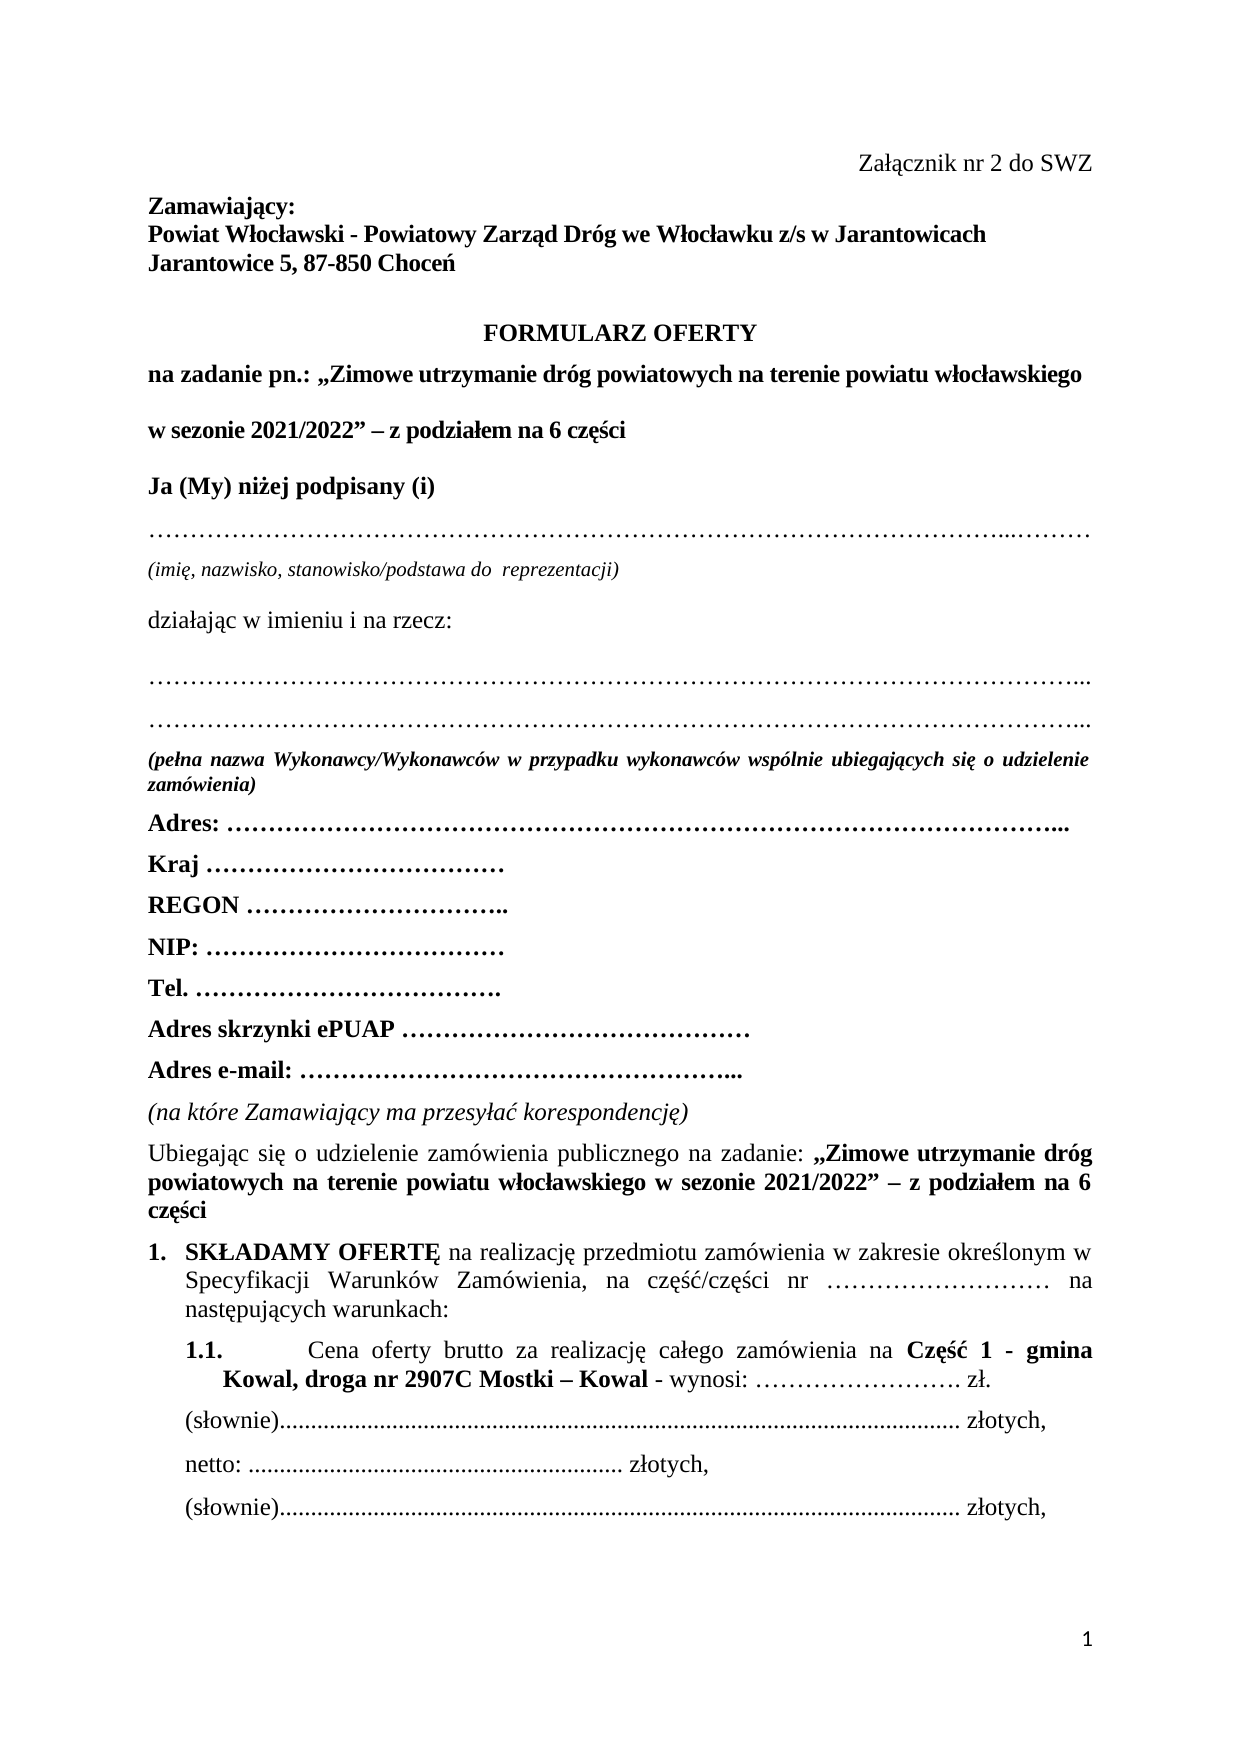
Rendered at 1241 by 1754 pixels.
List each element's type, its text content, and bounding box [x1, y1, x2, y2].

text (słownie)............................................................................................................. złotych, [148, 1406, 1093, 1434]
text Powiat Włocławski - Powiatowy Zarząd Dróg we Włocławku z/s w Jarantowicach [148, 219, 1093, 248]
text Ja (My) niżej podpisany (i) [148, 471, 1093, 499]
text FORMULARZ OFERTY [148, 318, 1093, 347]
text w sezonie 2021/2022” – z podziałem na 6 części [148, 415, 1093, 444]
text Adres: ………………………………………………………………………………………... [148, 808, 1093, 837]
text (słownie)............................................................................................................. złotych, [148, 1492, 1093, 1521]
text Adres skrzynki ePUAP …………………………………… [148, 1014, 1093, 1043]
text …………………………………………………………………………………………...……… [148, 514, 1093, 543]
text Adres e-mail: ……………………………………………... [148, 1056, 1093, 1084]
text REGON ………………………….. [148, 891, 1093, 919]
text Tel. ………………………………. [148, 973, 1093, 1002]
text …………………………………………………………………………………………………...…………………………………………………………………………………………………... [148, 661, 1093, 733]
text (pełna nazwa Wykonawcy/Wykonawców w przypadku wykonawców wspólnie ubiegających się o udzielenie zamówienia) [148, 747, 1093, 796]
list Cena oferty brutto za realizację całego zamówienia na Część 1 - gmina Kowal, droga nr 2907C Mostki – Kowal - wynosi: ……………………. zł. [185, 1336, 1093, 1393]
text Załącznik nr 2 do SWZ [738, 148, 1093, 176]
text netto: ............................................................ złotych, [148, 1449, 1093, 1477]
text Zamawiający: [148, 191, 1093, 219]
text Kraj ……………………………… [148, 849, 1093, 878]
text na zadanie pn.: „Zimowe utrzymanie dróg powiatowych na terenie powiatu włocławskiego [148, 359, 1093, 388]
text Jarantowice 5, 87-850 Choceń [148, 248, 1093, 277]
text Ubiegając się o udzielenie zamówienia publicznego na zadanie: ,,Zimowe utrzymanie dróg powiatowych na terenie powiatu włocławskiego w sezonie 2021/2022” – z podziałem na 6 części [148, 1138, 1093, 1224]
list SKŁADAMY OFERTĘ na realizację przedmiotu zamówienia w zakresie określonym w Specyfikacji Warunków Zamówienia, na część/części nr ……………………… na następujących warunkach: [148, 1237, 1093, 1323]
text działając w imieniu i na rzecz: [148, 606, 1093, 634]
text NIP: ……………………………… [148, 932, 1093, 961]
text (imię, nazwisko, stanowisko/podstawa do reprezentacji) [148, 557, 1093, 581]
text (na które Zamawiający ma przesyłać korespondencję) [148, 1097, 1093, 1126]
